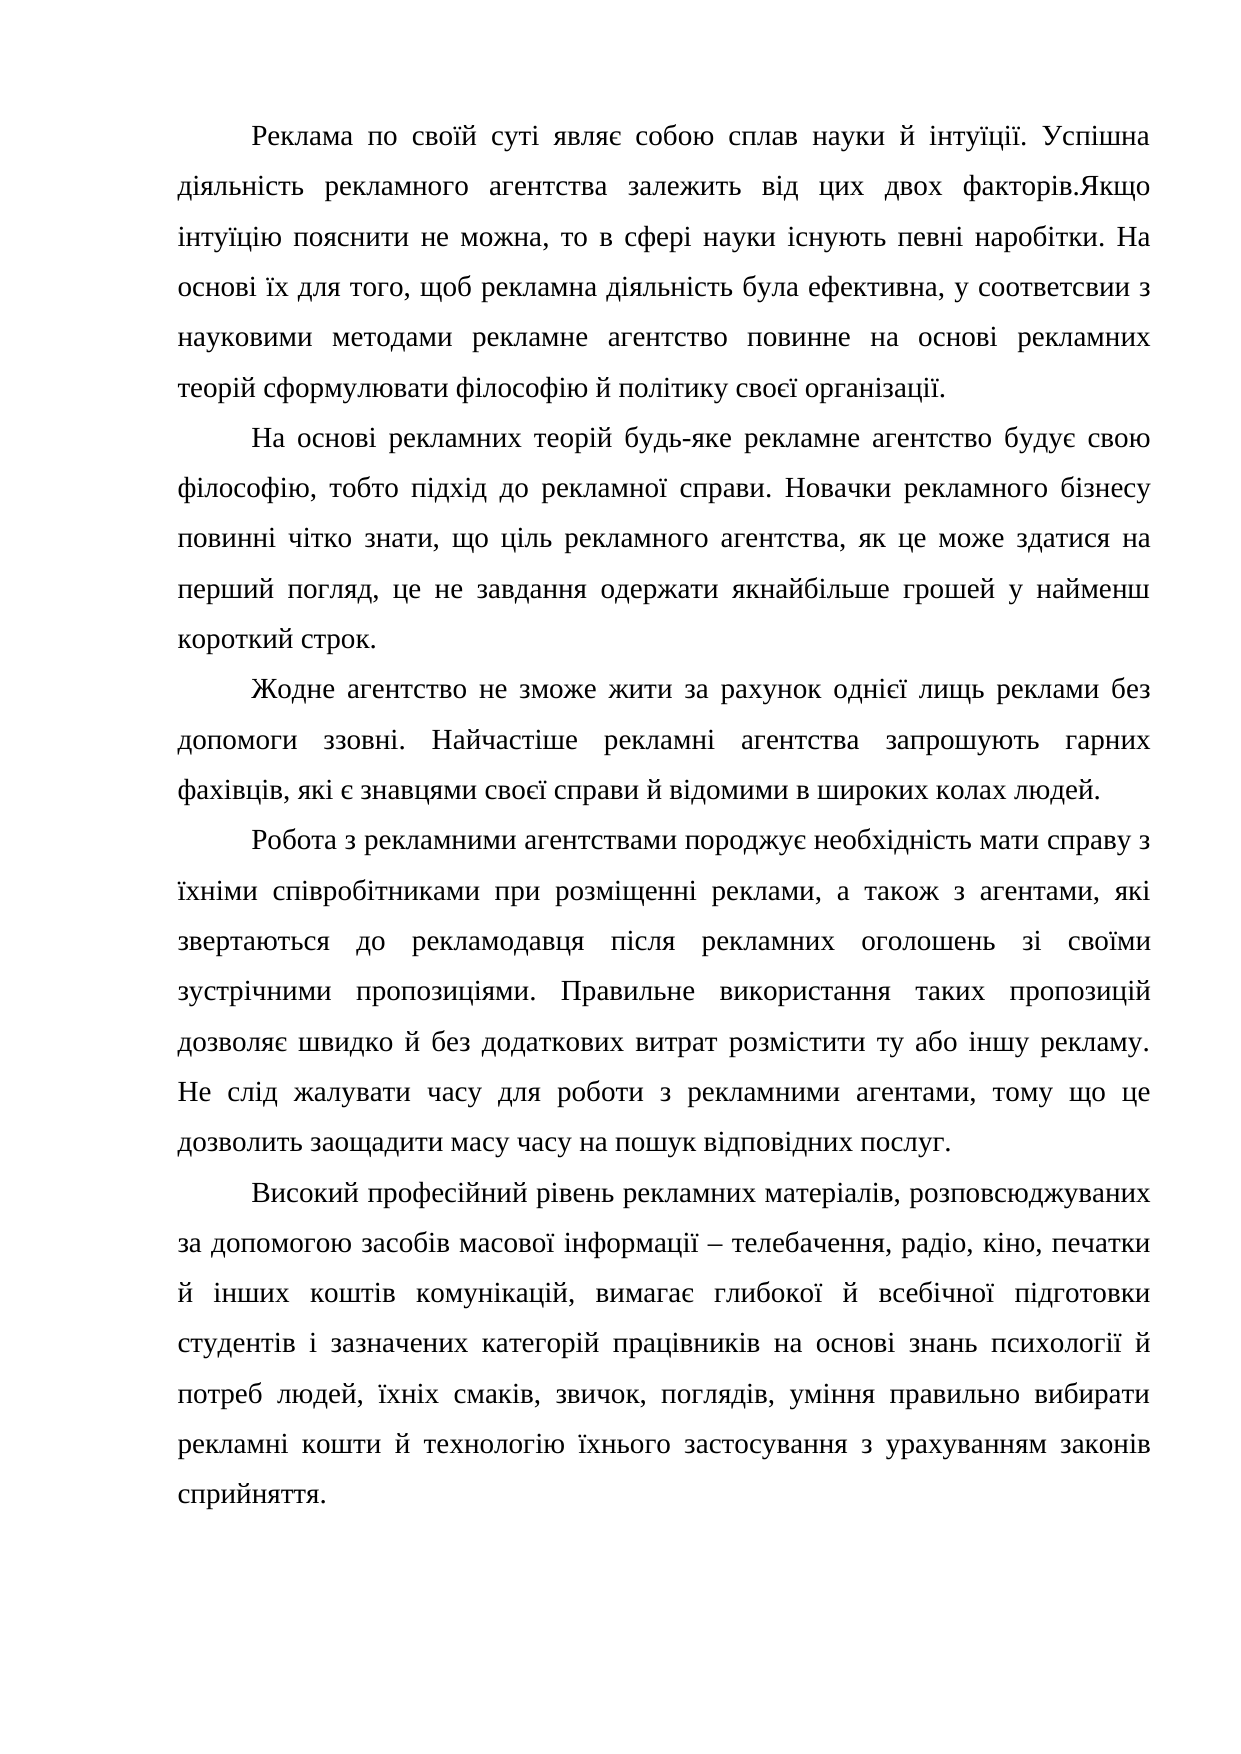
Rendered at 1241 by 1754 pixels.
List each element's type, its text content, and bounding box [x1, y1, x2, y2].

text На основі рекламних теорій будь-яке рекламне агентство будує свою філософію, тобто підхід до рекламної справи. Новачки рекламного бізнесу повинні чітко знати, що ціль рекламного агентства, як це може здатися на перший погляд, це не завдання одержати якнайбільше грошей у найменш короткий строк. [177, 420, 1152, 655]
text Реклама по своїй суті являє собою сплав науки й інтуїції. Успішна діяльність рекламного агентства залежить від цих двох факторів.Якщо інтуїцію пояснити не можна, то в сфері науки існують певні наробітки. На основі їх для того, щоб рекламна діяльність була ефективна, у соответсвии з науковими методами рекламне агентство повинне на основі рекламних теорій сформулювати філософію й політику своєї організації. [177, 118, 1152, 403]
text Високий професійний рівень рекламних матеріалів, розповсюджуваних за допомогою засобів масової інформації – телебачення, радіо, кіно, печатки й інших коштів комунікацій, вимагає глибокої й всебічної підготовки студентів і зазначених категорій працівників на основі знань психології й потреб людей, їхніх смаків, звичок, поглядів, уміння правильно вибирати рекламні кошти й технологію їхнього застосування з урахуванням законів сприйняття. [177, 1175, 1152, 1510]
text Робота з рекламними агентствами породжує необхідність мати справу з їхніми співробітниками при розміщенні реклами, а також з агентами, які звертаються до рекламодавця після рекламних оголошень зі своїми зустрічними пропозиціями. Правильне використання таких пропозицій дозволяє швидко й без додаткових витрат розмістити ту або іншу рекламу. Не слід жалувати часу для роботи з рекламними агентами, тому що це дозволить заощадити масу часу на пошук відповідних послуг. [177, 822, 1152, 1158]
text Жодне агентство не зможе жити за рахунок однієї лищь реклами без допомоги ззовні. Найчастіше рекламні агентства запрошують гарних фахівців, які є знавцями своєї справи й відомими в широких колах людей. [177, 672, 1152, 806]
